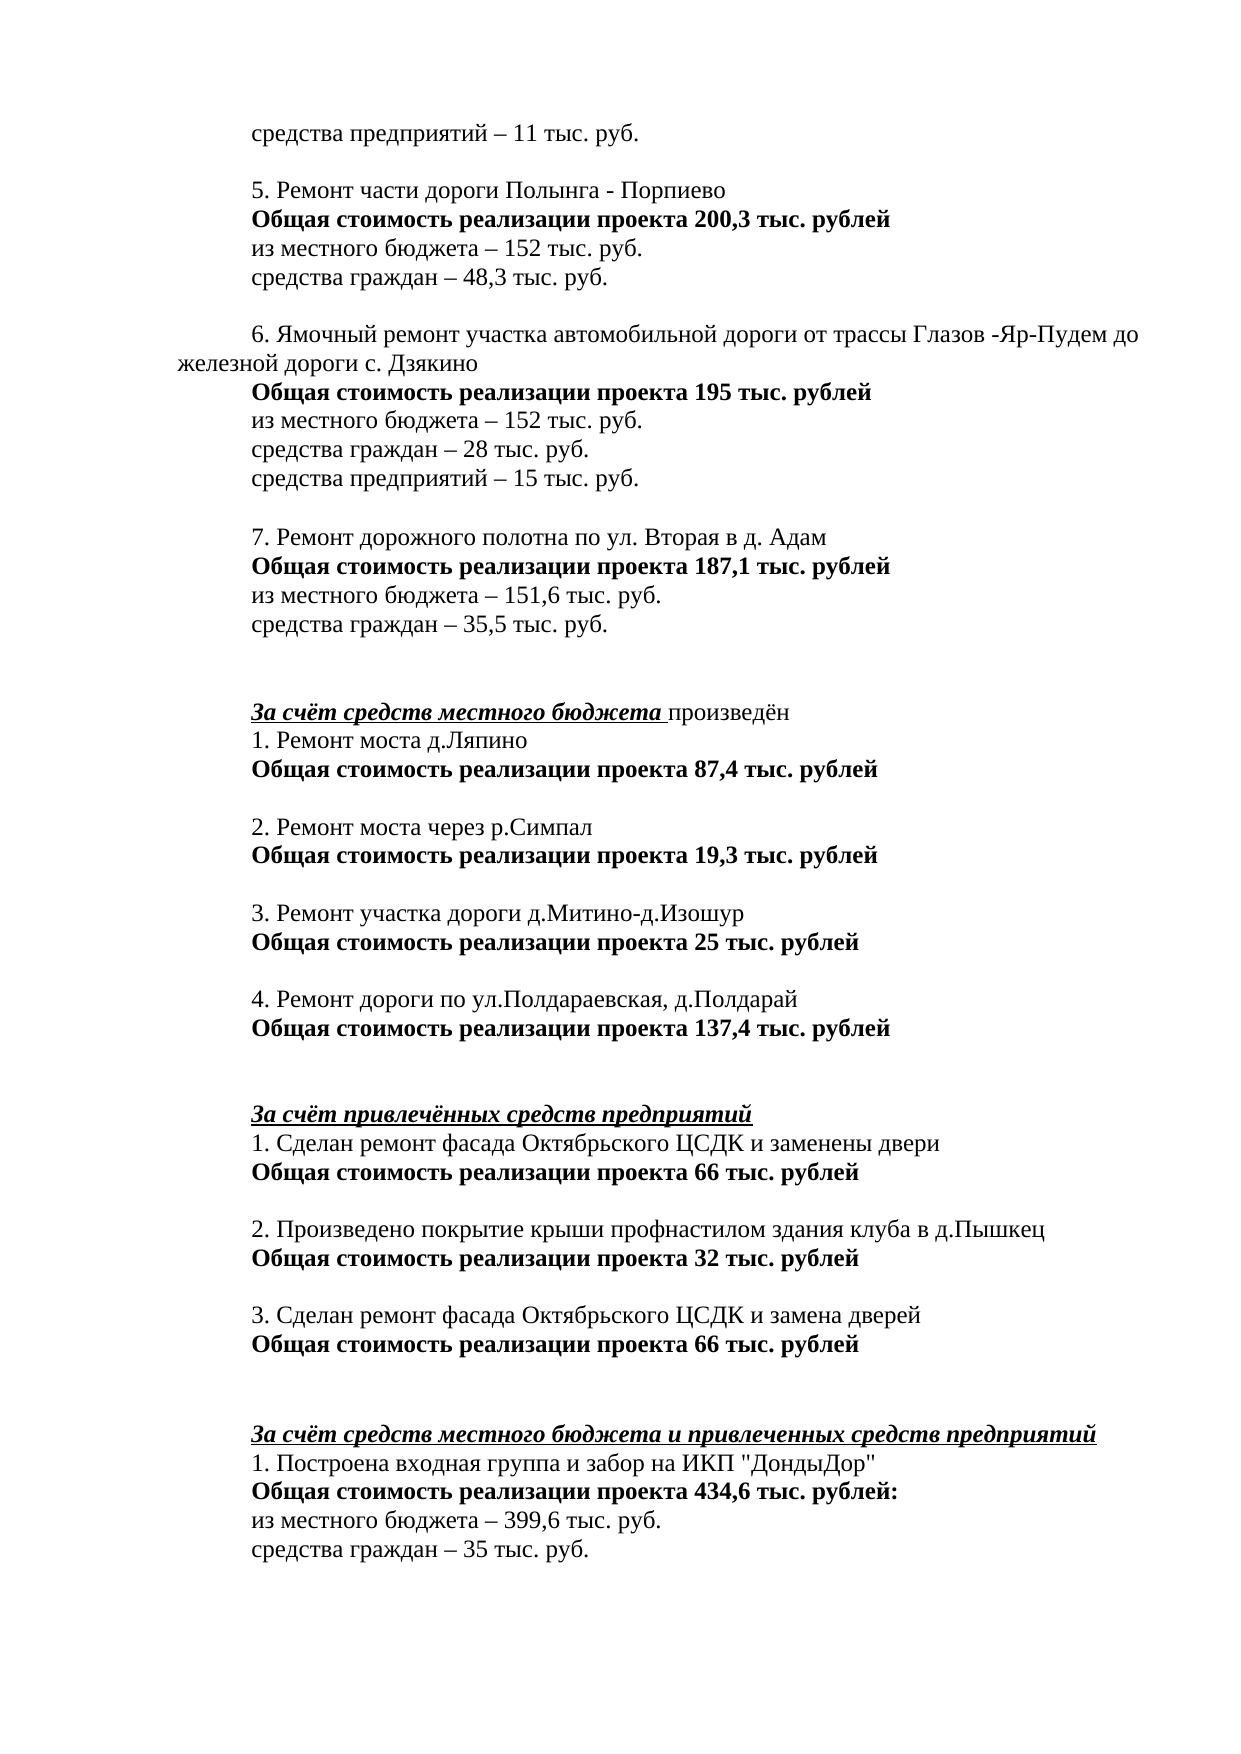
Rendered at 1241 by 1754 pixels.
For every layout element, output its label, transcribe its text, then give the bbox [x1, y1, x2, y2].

text средства граждан – 35,5 тыс. руб. [177, 609, 1152, 637]
text За счёт средств местного бюджета и привлеченных средств предприятий [177, 1419, 1152, 1448]
text 1. Ремонт моста д.Ляпино [177, 725, 1152, 754]
text Общая стоимость реализации проекта 32 тыс. рублей [177, 1243, 1152, 1272]
text 2. Ремонт моста через р.Симпал [177, 812, 1152, 840]
text Общая стоимость реализации проекта 137,4 тыс. рублей [177, 1013, 1152, 1042]
text Общая стоимость реализации проекта 195 тыс. рублей [177, 377, 1152, 406]
text Общая стоимость реализации проекта 19,3 тыс. рублей [177, 840, 1152, 869]
text Общая стоимость реализации проекта 200,3 тыс. рублей [177, 204, 1152, 233]
text За счёт привлечённых средств предприятий [177, 1099, 1152, 1128]
text средства предприятий – 15 тыс. руб. [177, 463, 1152, 492]
text средства граждан – 35 тыс. руб. [177, 1534, 1152, 1563]
text средства предприятий – 11 тыс. руб. [177, 118, 1152, 147]
text 1. Построена входная группа и забор на ИКП "ДондыДор" [177, 1448, 1152, 1476]
text 3. Сделан ремонт фасада Октябрьского ЦСДК и замена дверей [177, 1300, 1152, 1329]
text 3. Ремонт участка дороги д.Митино-д.Изошур [177, 898, 1152, 927]
text Общая стоимость реализации проекта 25 тыс. рублей [177, 927, 1152, 955]
text из местного бюджета – 399,6 тыс. руб. [177, 1505, 1152, 1534]
text средства граждан – 48,3 тыс. руб. [177, 262, 1152, 291]
text 7. Ремонт дорожного полотна по ул. Вторая в д. Адам [177, 522, 1152, 551]
text средства граждан – 28 тыс. руб. [177, 434, 1152, 463]
text 1. Сделан ремонт фасада Октябрьского ЦСДК и заменены двери [177, 1128, 1152, 1157]
text из местного бюджета – 152 тыс. руб. [177, 406, 1152, 434]
text 2. Произведено покрытие крыши профнастилом здания клуба в д.Пышкец [177, 1214, 1152, 1243]
text 5. Ремонт части дороги Полынга - Порпиево [177, 176, 1152, 204]
text 4. Ремонт дороги по ул.Полдараевская, д.Полдарай [177, 984, 1152, 1013]
text Общая стоимость реализации проекта 66 тыс. рублей [177, 1329, 1152, 1358]
text из местного бюджета – 151,6 тыс. руб. [177, 580, 1152, 609]
text Общая стоимость реализации проекта 87,4 тыс. рублей [177, 754, 1152, 783]
text 6. Ямочный ремонт участка автомобильной дороги от трассы Глазов -Яр-Пудем до железной дороги с. Дзякино [177, 319, 1152, 377]
text Общая стоимость реализации проекта 187,1 тыс. рублей [177, 551, 1152, 580]
text За счёт средств местного бюджета произведён [177, 697, 1152, 725]
text Общая стоимость реализации проекта 66 тыс. рублей [177, 1157, 1152, 1185]
text Общая стоимость реализации проекта 434,6 тыс. рублей: [177, 1476, 1152, 1505]
text из местного бюджета – 152 тыс. руб. [177, 233, 1152, 262]
